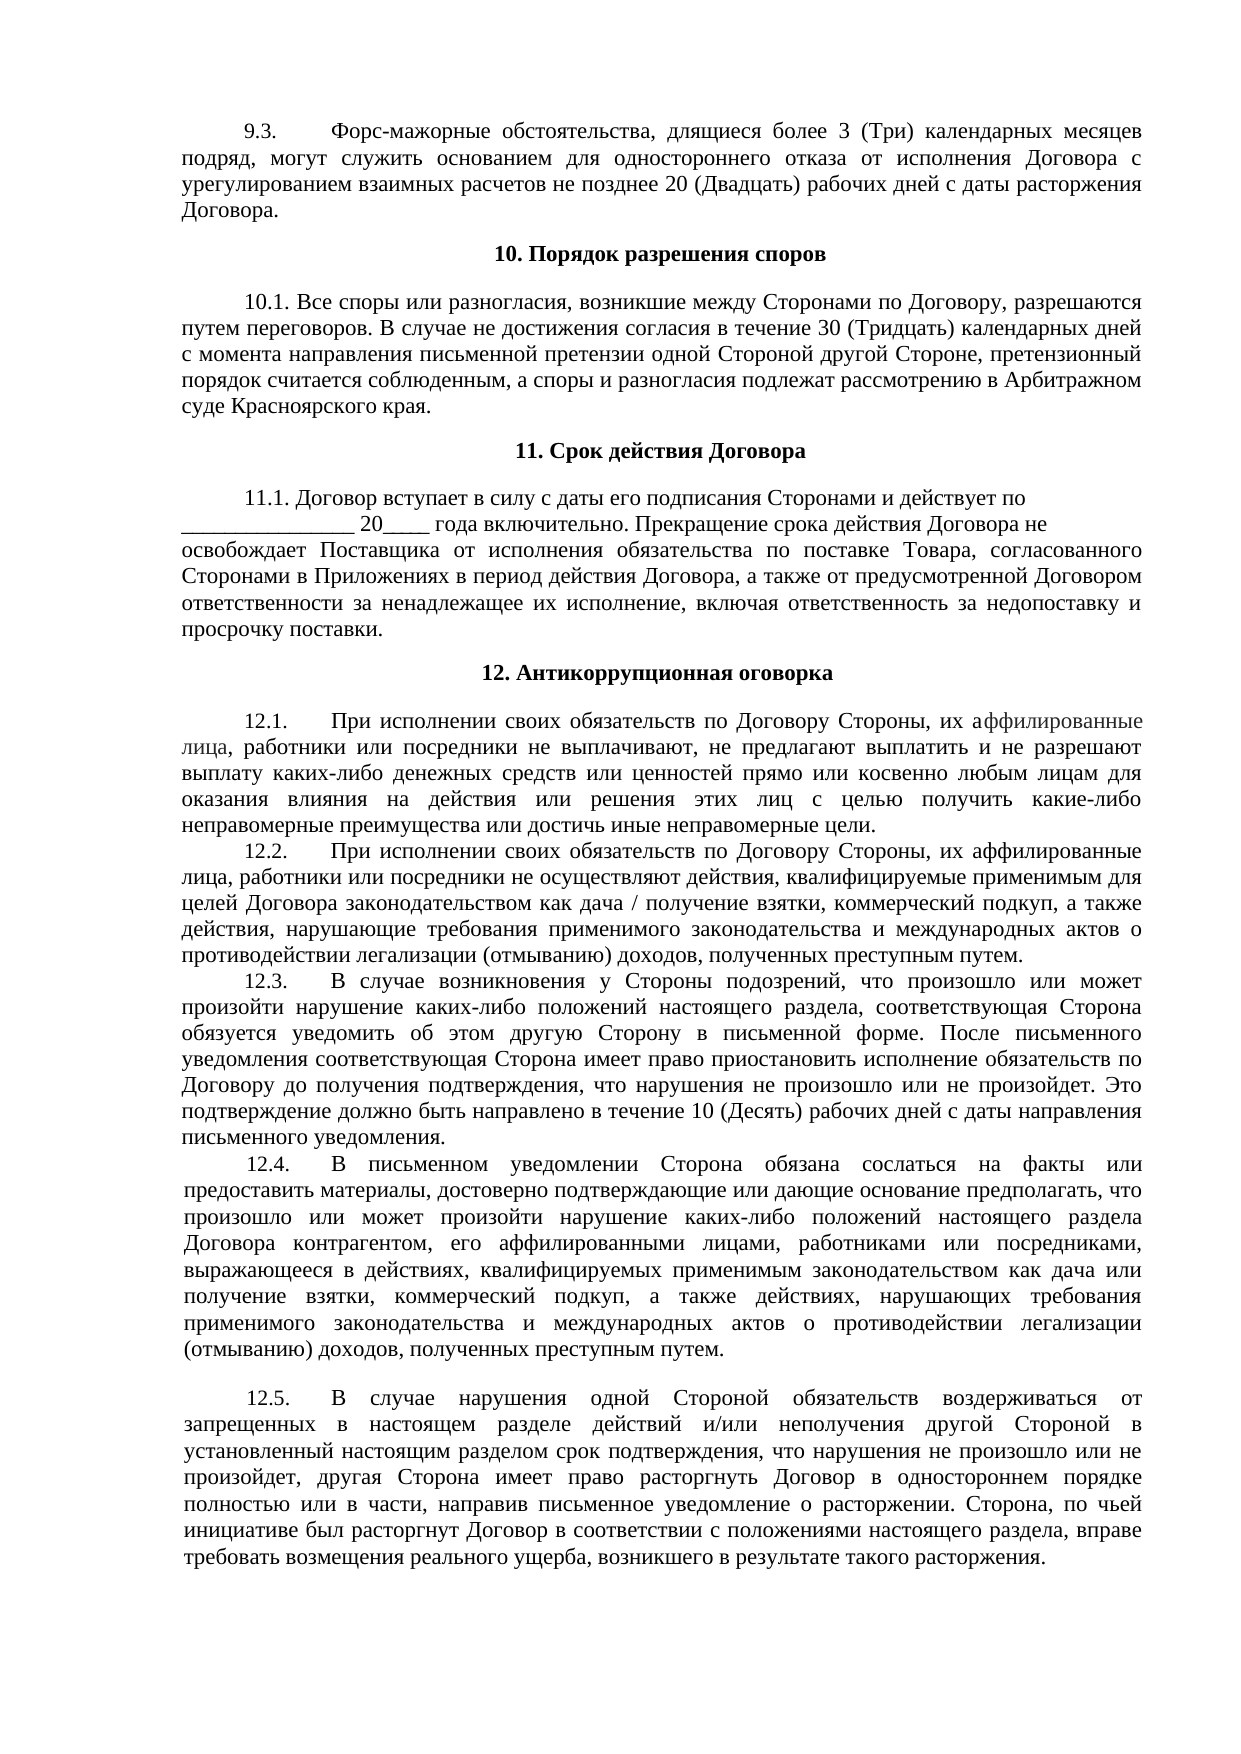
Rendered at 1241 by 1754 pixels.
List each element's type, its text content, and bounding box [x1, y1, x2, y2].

list Форс-мажорные обстоятельства, длящиеся более 3 (Три) календарных месяцев подряд, могут служить основанием для одностороннего отказа от исполнения Договора с урегулированием взаимных расчетов не позднее 20 (Двадцать) рабочих дней с даты расторжения Договора. [181, 118, 1143, 222]
text 12. Антикоррупционная оговорка [481, 663, 1152, 685]
text 11. Срок действия Договора [515, 441, 1152, 463]
list В случае нарушения одной Стороной обязательств воздерживаться от запрещенных в настоящем разделе действий и/или неполучения другой Стороной в установленный настоящим разделом срок подтверждения, что нарушения не произошло или не произойдет, другая Сторона имеет право расторгнуть Договор в одностороннем порядке полностью или в части, направив письменное уведомление о расторжении. Сторона, по чьей инициативе был расторгнут Договор в соответствии с положениями настоящего раздела, вправе требовать возмещения реального ущерба, возникшего в результате такого расторжения. [184, 1384, 1143, 1569]
text 20 года включительно. Прекращение срока действия Договора не [181, 511, 1152, 537]
list В письменном уведомлении Сторона обязана сослаться на факты или предоставить материалы, достоверно подтверждающие или дающие основание предполагать, что произошло или может произойти нарушение каких-либо положений настоящего раздела Договора контрагентом, его аффилированными лицами, работниками или посредниками, выражающееся в действиях, квалифицируемых применимым законодательством как дача или получение взятки, коммерческий подкуп, а также действиях, нарушающих требования применимого законодательства и международных актов о противодействии легализации (отмыванию) доходов, полученных преступным путем. [183, 1150, 1143, 1362]
text 10. Порядок разрешения споров [494, 244, 1152, 266]
text 11.1. Договор вступает в силу с даты его подписания Сторонами и действует по [181, 485, 1152, 511]
list При исполнении своих обязательств по Договору Стороны, их аффилированные лица, работники или посредники не осуществляют действия, квалифицируемые применимым для целей Договора законодательством как дача / получение взятки, коммерческий подкуп, а также действия, нарушающие требования применимого законодательства и международных актов о противодействии легализации (отмыванию) доходов, полученных преступным путем. [181, 837, 1143, 968]
text 10.1. Все споры или разногласия, возникшие между Сторонами по Договору, разрешаются путем переговоров. В случае не достижения согласия в течение 30 (Тридцать) календарных дней с момента направления письменной претензии одной Стороной другой Стороне, претензионный порядок считается соблюденным, а споры и разногласия подлежат рассмотрению в Арбитражном суде Красноярского края. [181, 289, 1143, 419]
text освобождает Поставщика от исполнения обязательства по поставке Товара, согласованного Сторонами в Приложениях в период действия Договора, а также от предусмотренной Договором ответственности за ненадлежащее их исполнение, включая ответственность за недопоставку и просрочку поставки. [181, 537, 1143, 641]
list При исполнении своих обязательств по Договору Стороны, их аффилированные лица, работники или посредники не выплачивают, не предлагают выплатить и не разрешают выплату каких-либо денежных средств или ценностей прямо или косвенно любым лицам для оказания влияния на действия или решения этих лиц с целью получить какие-либо неправомерные преимущества или достичь иные неправомерные цели. [181, 707, 1143, 837]
list В случае возникновения у Стороны подозрений, что произошло или может произойти нарушение каких-либо положений настоящего раздела, соответствующая Сторона обязуется уведомить об этом другую Сторону в письменной форме. После письменного уведомления соответствующая Сторона имеет право приостановить исполнение обязательств по Договору до получения подтверждения, что нарушения не произошло или не произойдет. Это подтверждение должно быть направлено в течение 10 (Десять) рабочих дней с даты направления письменного уведомления. [181, 968, 1143, 1150]
